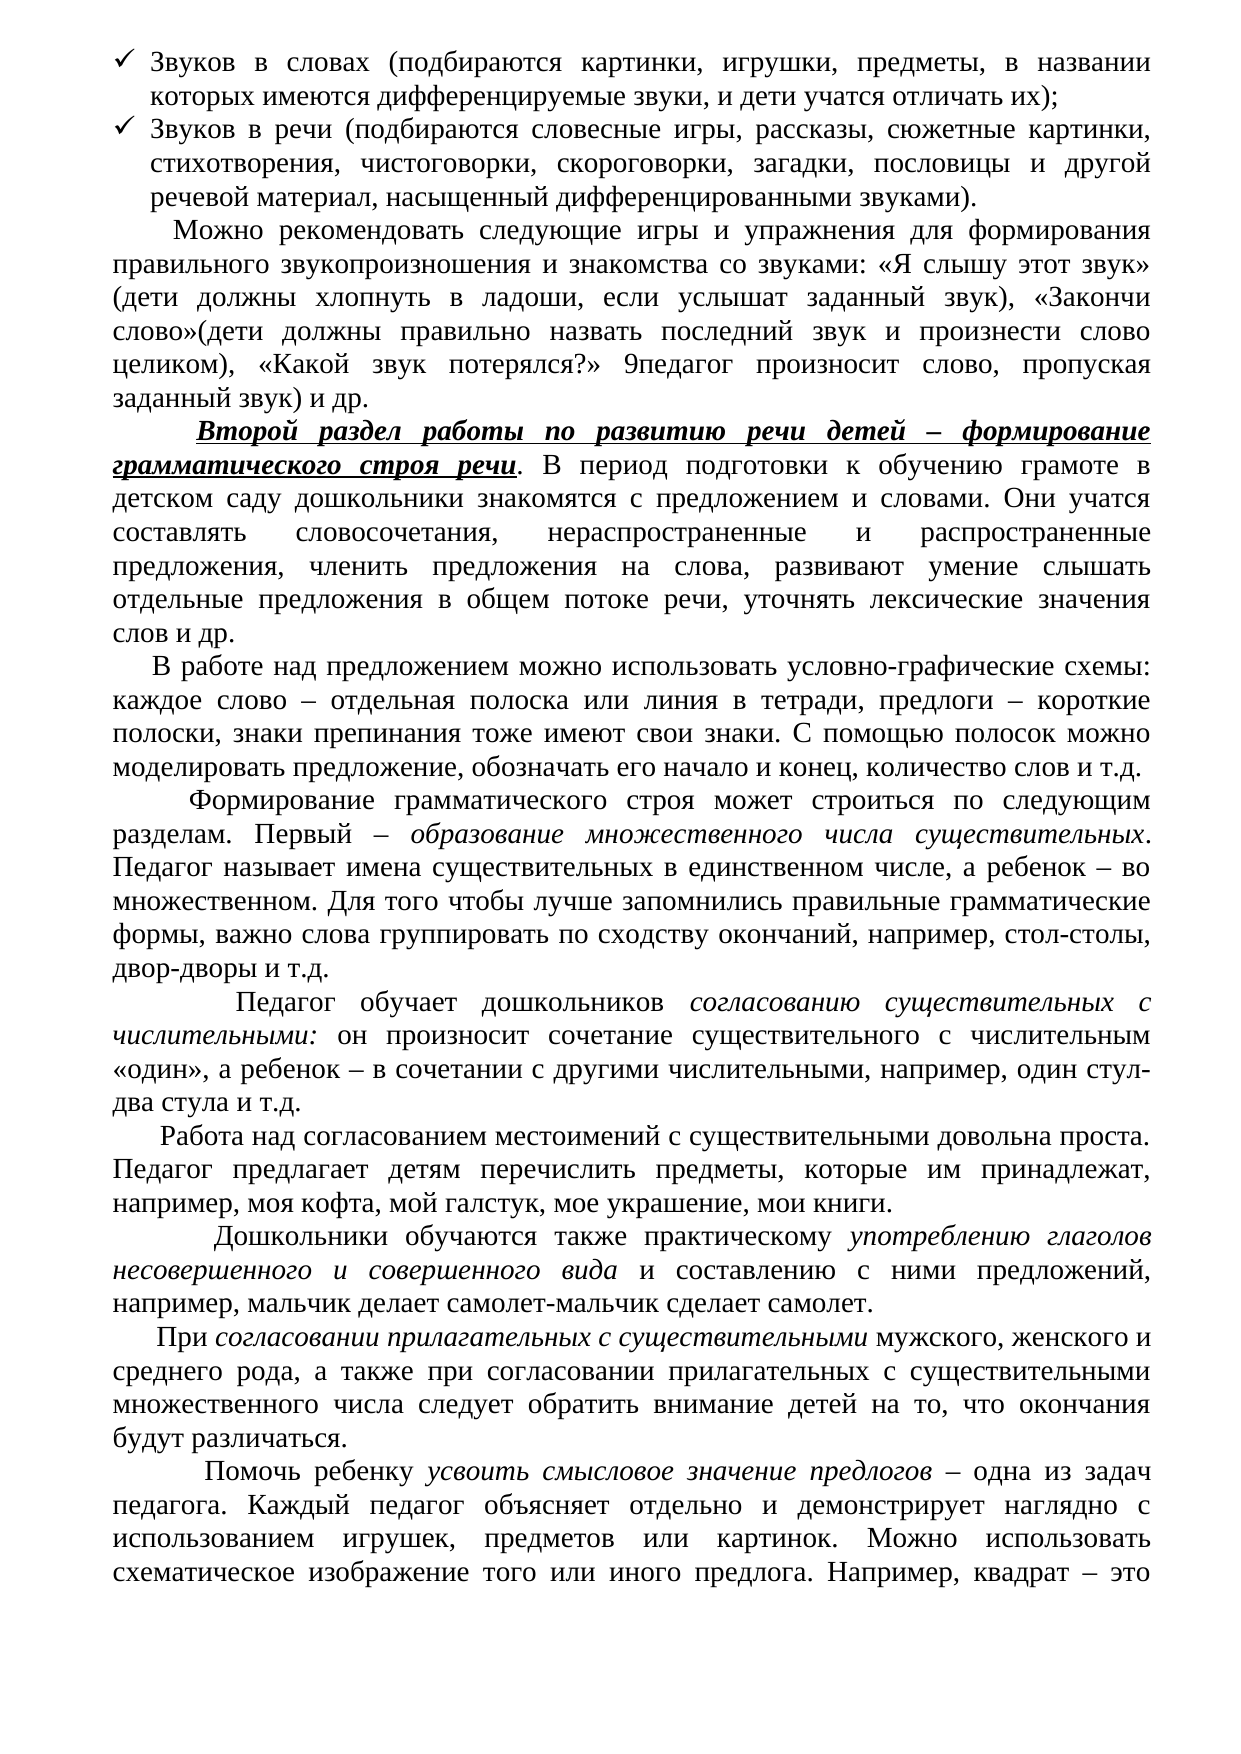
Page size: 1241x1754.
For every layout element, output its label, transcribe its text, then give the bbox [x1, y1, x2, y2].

text При согласовании прилагательных с существительными мужского, женского и среднего рода, а также при согласовании прилагательных с существительными множественного числа следует обратить внимание детей на то, что окончания будут различаться. [112, 1319, 1152, 1453]
text В работе над предложением можно использовать условно-графические схемы: каждое слово – отдельная полоска или линия в тетради, предлоги – короткие полоски, знаки препинания тоже имеют свои знаки. С помощью полосок можно моделировать предложение, обозначать его начало и конец, количество слов и т.д. [112, 648, 1152, 782]
text Формирование грамматического строя может строиться по следующим разделам. Первый – образование множественного числа существительных. Педагог называет имена существительных в единственном числе, а ребенок – во множественном. Для того чтобы лучше запомнились правильные грамматические формы, важно слова группировать по сходству окончаний, например, стол-столы, двор-дворы и т.д. [112, 782, 1152, 984]
text Можно рекомендовать следующие игры и упражнения для формирования правильного звукопроизношения и знакомства со звуками: «Я слышу этот звук» (дети должны хлопнуть в ладоши, если услышат заданный звук), «Закончи слово»(дети должны правильно назвать последний звук и произнести слово целиком), «Какой звук потерялся?» 9педагог произносит слово, пропуская заданный звук) и др. [112, 212, 1152, 413]
text Педагог обучает дошкольников согласованию существительных с числительными: он произносит сочетание существительного с числительным «один», а ребенок – в сочетании с другими числительными, например, один стул-два стула и т.д. [112, 984, 1152, 1118]
text Дошкольники обучаются также практическому употреблению глаголов несовершенного и совершенного вида и составлению с ними предложений, например, мальчик делает самолет-мальчик сделает самолет. [112, 1218, 1152, 1319]
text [112, 1453, 1152, 1587]
list Звуков в речи (подбираются словесные игры, рассказы, сюжетные картинки, стихотворения, чистоговорки, скороговорки, загадки, пословицы и другой речевой материал, насыщенный дифференцированными звуками). [112, 112, 1152, 212]
text Второй раздел работы по развитию речи детей – формирование грамматического строя речи. В период подготовки к обучению грамоте в детском саду дошкольники знакомятся с предложением и словами. Они учатся составлять словосочетания, нераспространенные и распространенные предложения, членить предложения на слова, развивают умение слышать отдельные предложения в общем потоке речи, уточнять лексические значения слов и др. [112, 413, 1152, 648]
text Работа над согласованием местоимений с существительными довольна проста. Педагог предлагает детям перечислить предметы, которые им принадлежат, например, моя кофта, мой галстук, мое украшение, мои книги. [112, 1118, 1152, 1218]
list Звуков в словах (подбираются картинки, игрушки, предметы, в названии которых имеются дифференцируемые звуки, и дети учатся отличать их); [112, 44, 1152, 112]
